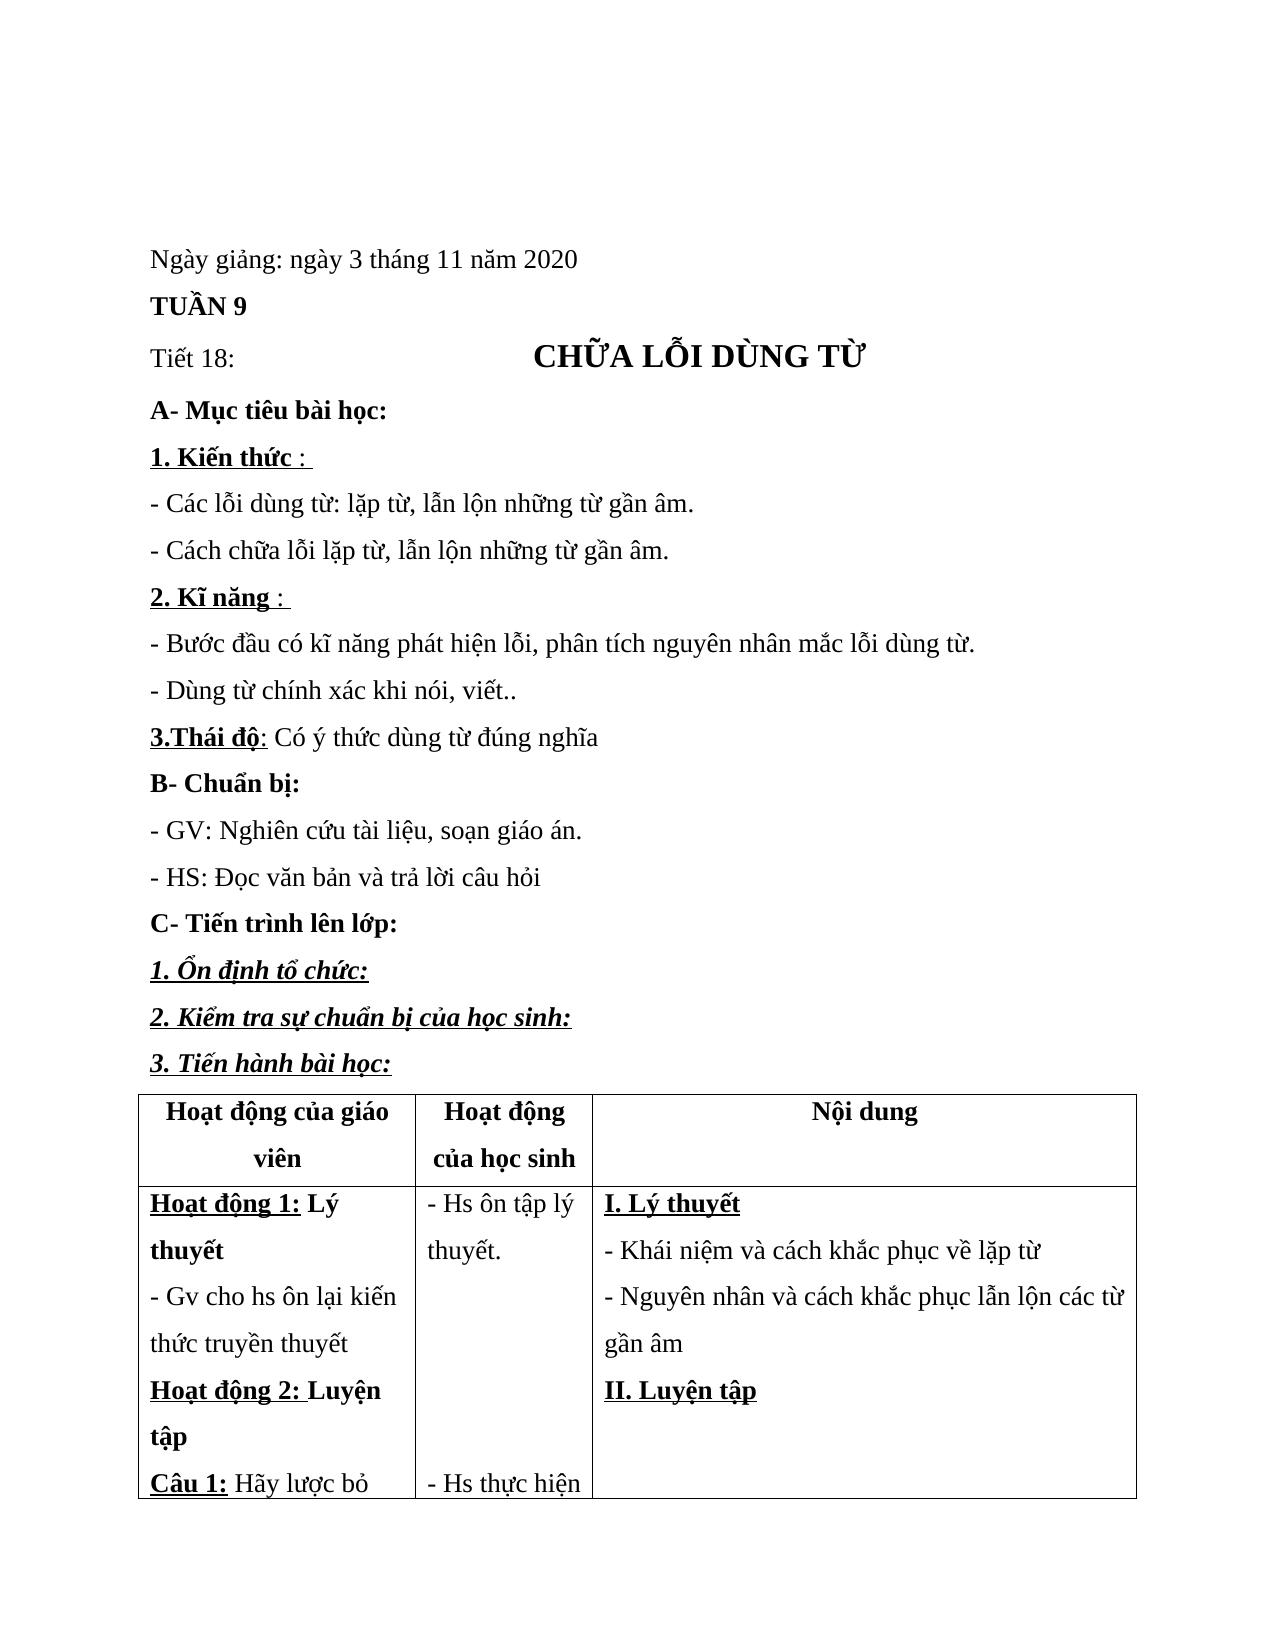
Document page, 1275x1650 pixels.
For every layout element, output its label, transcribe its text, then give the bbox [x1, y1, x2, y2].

text - GV: Nghiên cứu tài liệu, soạn giáo án. [150, 814, 1125, 845]
text - Bước đầu có kĩ năng phát hiện lỗi, phân tích nguyên nhân mắc lỗi dùng từ. [150, 627, 1125, 659]
text 3. Tiến hành bài học: [150, 1047, 1125, 1079]
text A- Mục tiêu bài học: [150, 394, 1125, 425]
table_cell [416, 1187, 592, 1498]
text - Cách chữa lỗi lặp từ, lẫn lộn những từ gần âm. [150, 534, 1125, 565]
text - Dùng từ chính xác khi nói, viết.. [150, 674, 1125, 705]
text 1. Kiến thức : [150, 441, 1125, 472]
text TUẦN 9 [150, 290, 1125, 321]
text B- Chuẩn bị: [150, 767, 1125, 799]
text - Các lỗi dùng từ: lặp từ, lẫn lộn những từ gần âm. [150, 487, 1125, 519]
text Tiết 18: CHỮA LỖI DÙNG TỪ [150, 337, 1125, 375]
text - HS: Đọc văn bản và trả lời câu hỏi [150, 861, 1125, 892]
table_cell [139, 1187, 415, 1498]
table_header Hoạt động của học sinh [416, 1095, 592, 1186]
table_header Hoạt động của giáo viên [139, 1095, 415, 1186]
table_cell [593, 1187, 1136, 1498]
text C- Tiến trình lên lớp: [150, 907, 1125, 939]
text 3.Thái độ: Có ý thức dùng từ đúng nghĩa [150, 721, 1125, 752]
text 2. Kiểm tra sự chuẩn bị của học sinh: [150, 1001, 1125, 1032]
table_header Nội dung [593, 1095, 1136, 1186]
text 2. Kĩ năng : [150, 581, 1125, 612]
text Ngày giảng: ngày 3 tháng 11 năm 2020 [150, 243, 1125, 274]
text 1. Ổn định tổ chức: [150, 954, 1125, 985]
